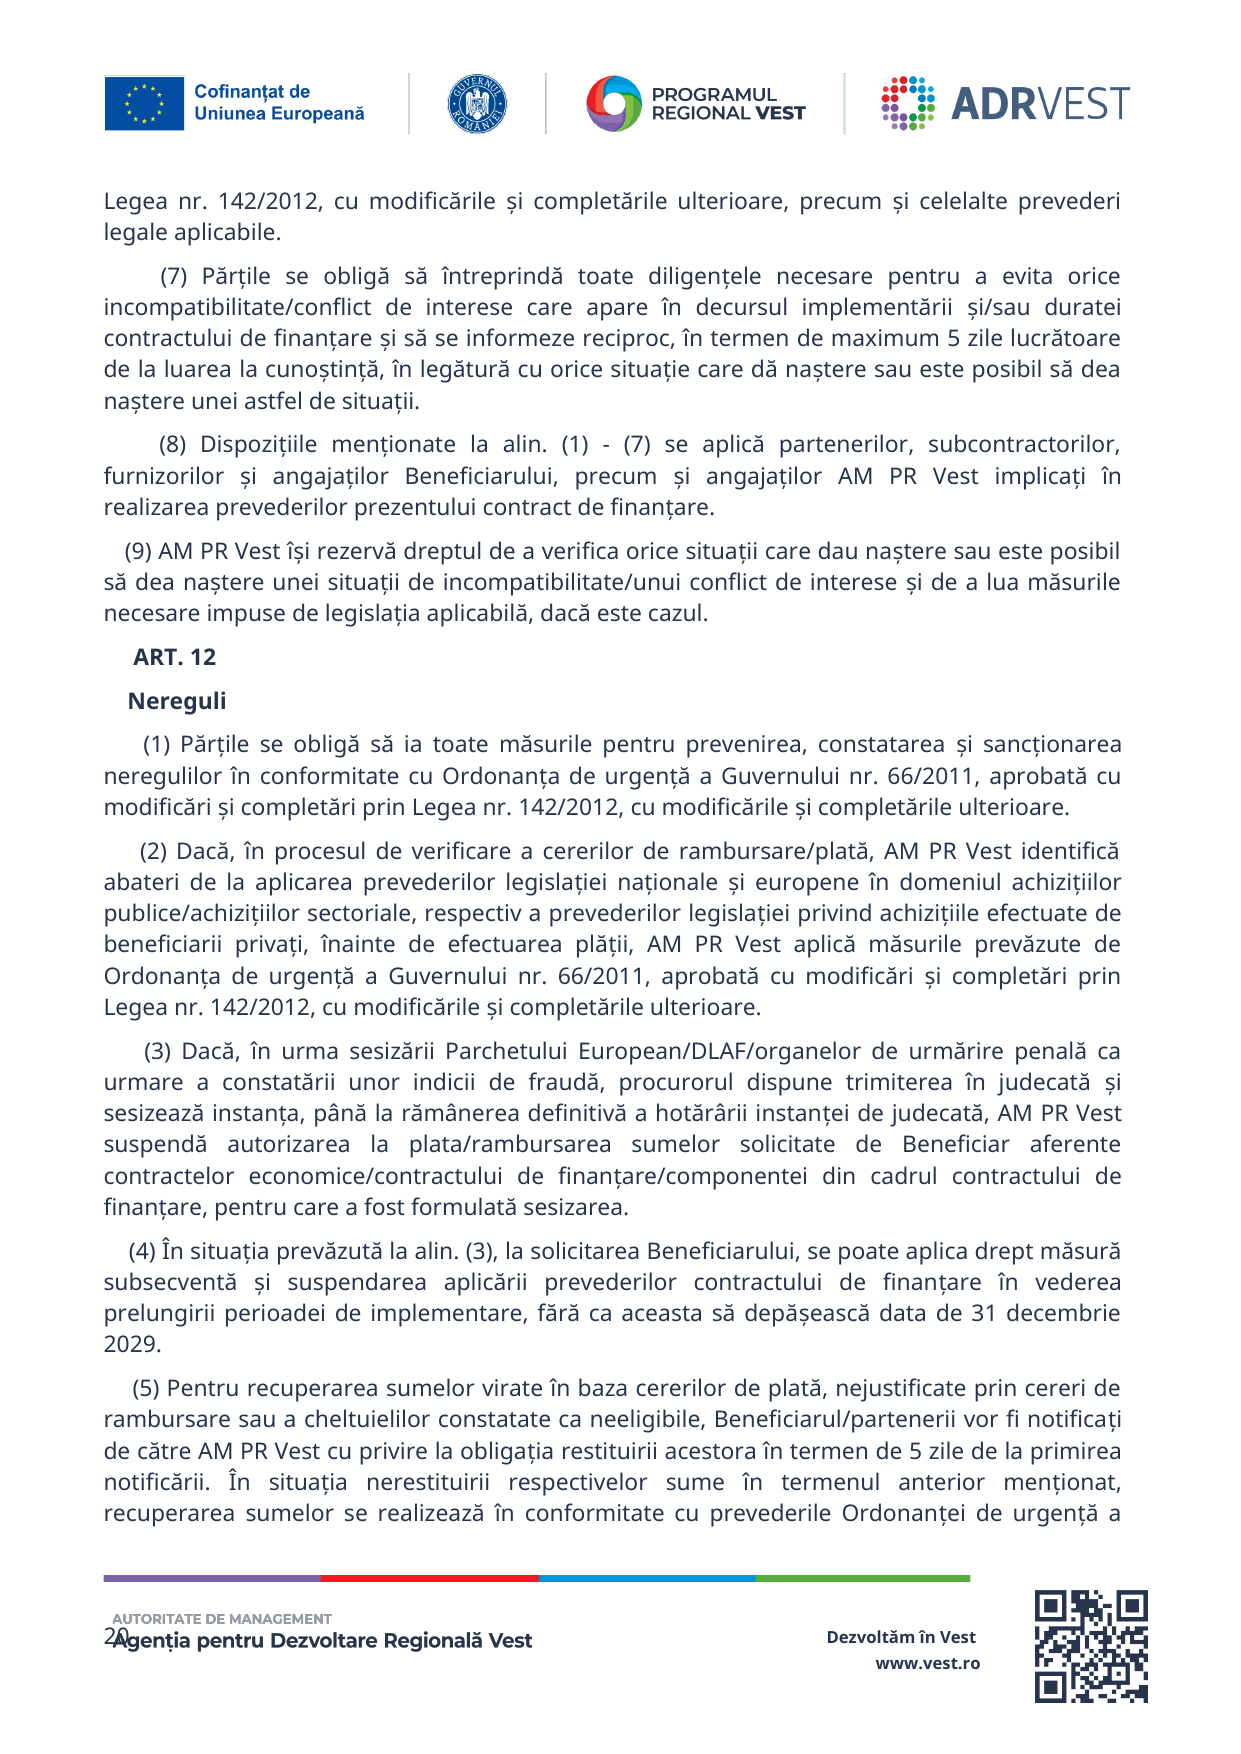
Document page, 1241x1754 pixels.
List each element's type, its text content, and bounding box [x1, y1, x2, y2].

text (3) Dacă, în urma sesizării Parchetului European/DLAF/organelor de urmărire penală ca urmare a constatării unor indicii de fraudă, procurorul dispune trimiterea în judecată şi sesizează instanţa, până la rămânerea definitivă a hotărârii instanţei de judecată, AM PR Vest suspendă autorizarea la plata/rambursarea sumelor solicitate de Beneficiar aferente contractelor economice/contractului de finanţare/componentei din cadrul contractului de finanţare, pentru care a fost formulată sesizarea. [103, 1034, 1122, 1222]
text (7) Părţile se obligă să întreprindă toate diligenţele necesare pentru a evita orice incompatibilitate/conflict de interese care apare în decursul implementării şi/sau duratei contractului de finanţare şi să se informeze reciproc, în termen de maximum 5 zile lucrătoare de la luarea la cunoştinţă, în legătură cu orice situaţie care dă naştere sau este posibil să dea naştere unei astfel de situaţii. [103, 259, 1122, 416]
text ART. 12 [103, 641, 1122, 672]
text (2) Dacă, în procesul de verificare a cererilor de rambursare/plată, AM PR Vest identifică abateri de la aplicarea prevederilor legislaţiei naţionale şi europene în domeniul achiziţiilor publice/achiziţiilor sectoriale, respectiv a prevederilor legislaţiei privind achiziţiile efectuate de beneficiarii privaţi, înainte de efectuarea plăţii, AM PR Vest aplică măsurile prevăzute de Ordonanţa de urgenţă a Guvernului nr. 66/2011, aprobată cu modificări şi completări prin Legea nr. 142/2012, cu modificările şi completările ulterioare. [103, 834, 1122, 1022]
picture [103, 73, 1131, 134]
text (1) Părţile se obligă să ia toate măsurile pentru prevenirea, constatarea şi sancţionarea neregulilor în conformitate cu Ordonanţa de urgenţă a Guvernului nr. 66/2011, aprobată cu modificări şi completări prin Legea nr. 142/2012, cu modificările şi completările ulterioare. [103, 728, 1122, 822]
text Nereguli [103, 684, 1122, 716]
text (4) În situaţia prevăzută la alin. (3), la solicitarea Beneficiarului, se poate aplica drept măsură subsecventă şi suspendarea aplicării prevederilor contractului de finanţare în vederea prelungirii perioadei de implementare, fără ca aceasta să depăşească data de 31 decembrie 2029. [103, 1234, 1122, 1359]
picture [1026, 1581, 1157, 1712]
text (9) AM PR Vest îşi rezervă dreptul de a verifica orice situaţii care dau naştere sau este posibil să dea naştere unei situaţii de incompatibilitate/unui conflict de interese şi de a lua măsurile necesare impuse de legislaţia aplicabilă, dacă este cazul. [103, 534, 1122, 628]
text (8) Dispoziţiile menţionate la alin. (1) - (7) se aplică partenerilor, subcontractorilor, furnizorilor şi angajaţilor Beneficiarului, precum şi angajaţilor AM PR Vest implicaţi în realizarea prevederilor prezentului contract de finanţare. [103, 428, 1122, 522]
